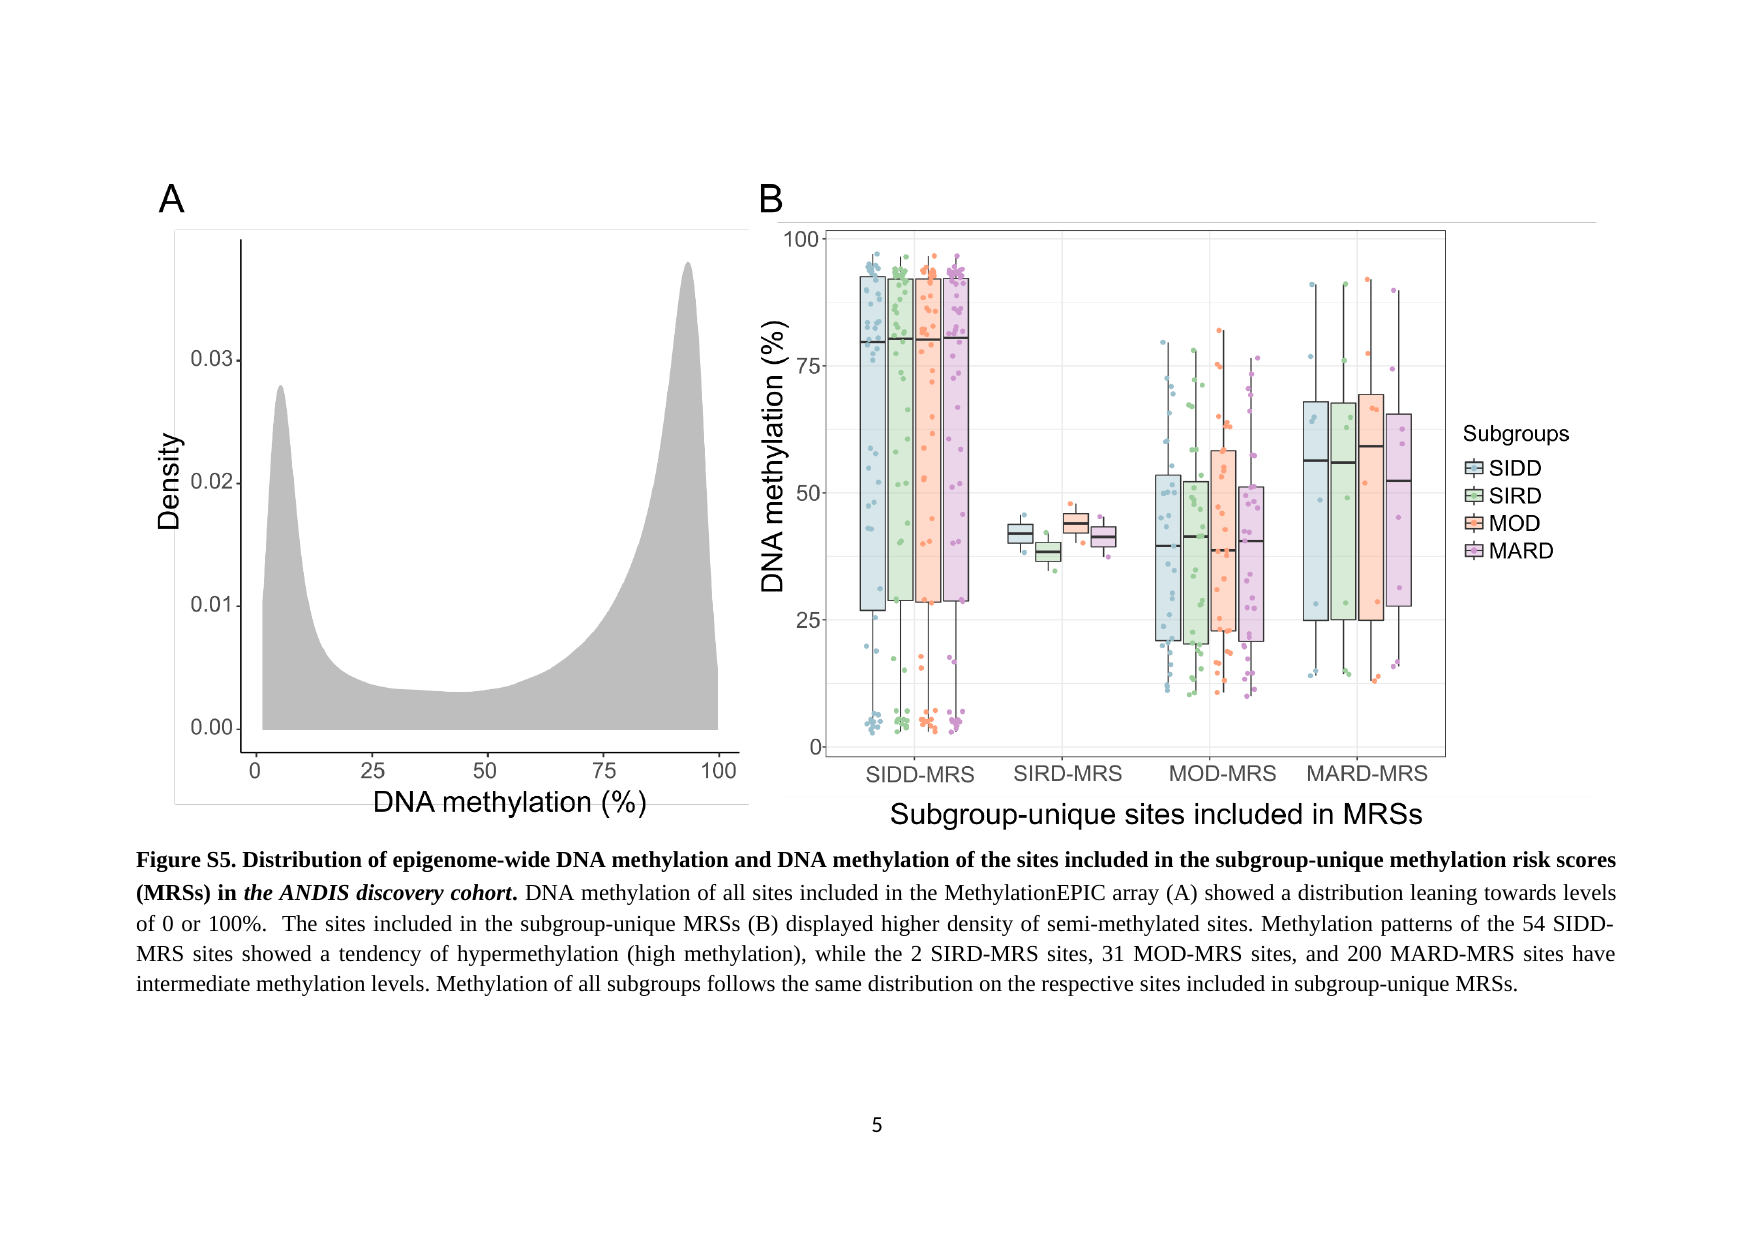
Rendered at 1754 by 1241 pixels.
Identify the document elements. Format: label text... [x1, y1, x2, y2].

picture [157, 184, 1597, 830]
